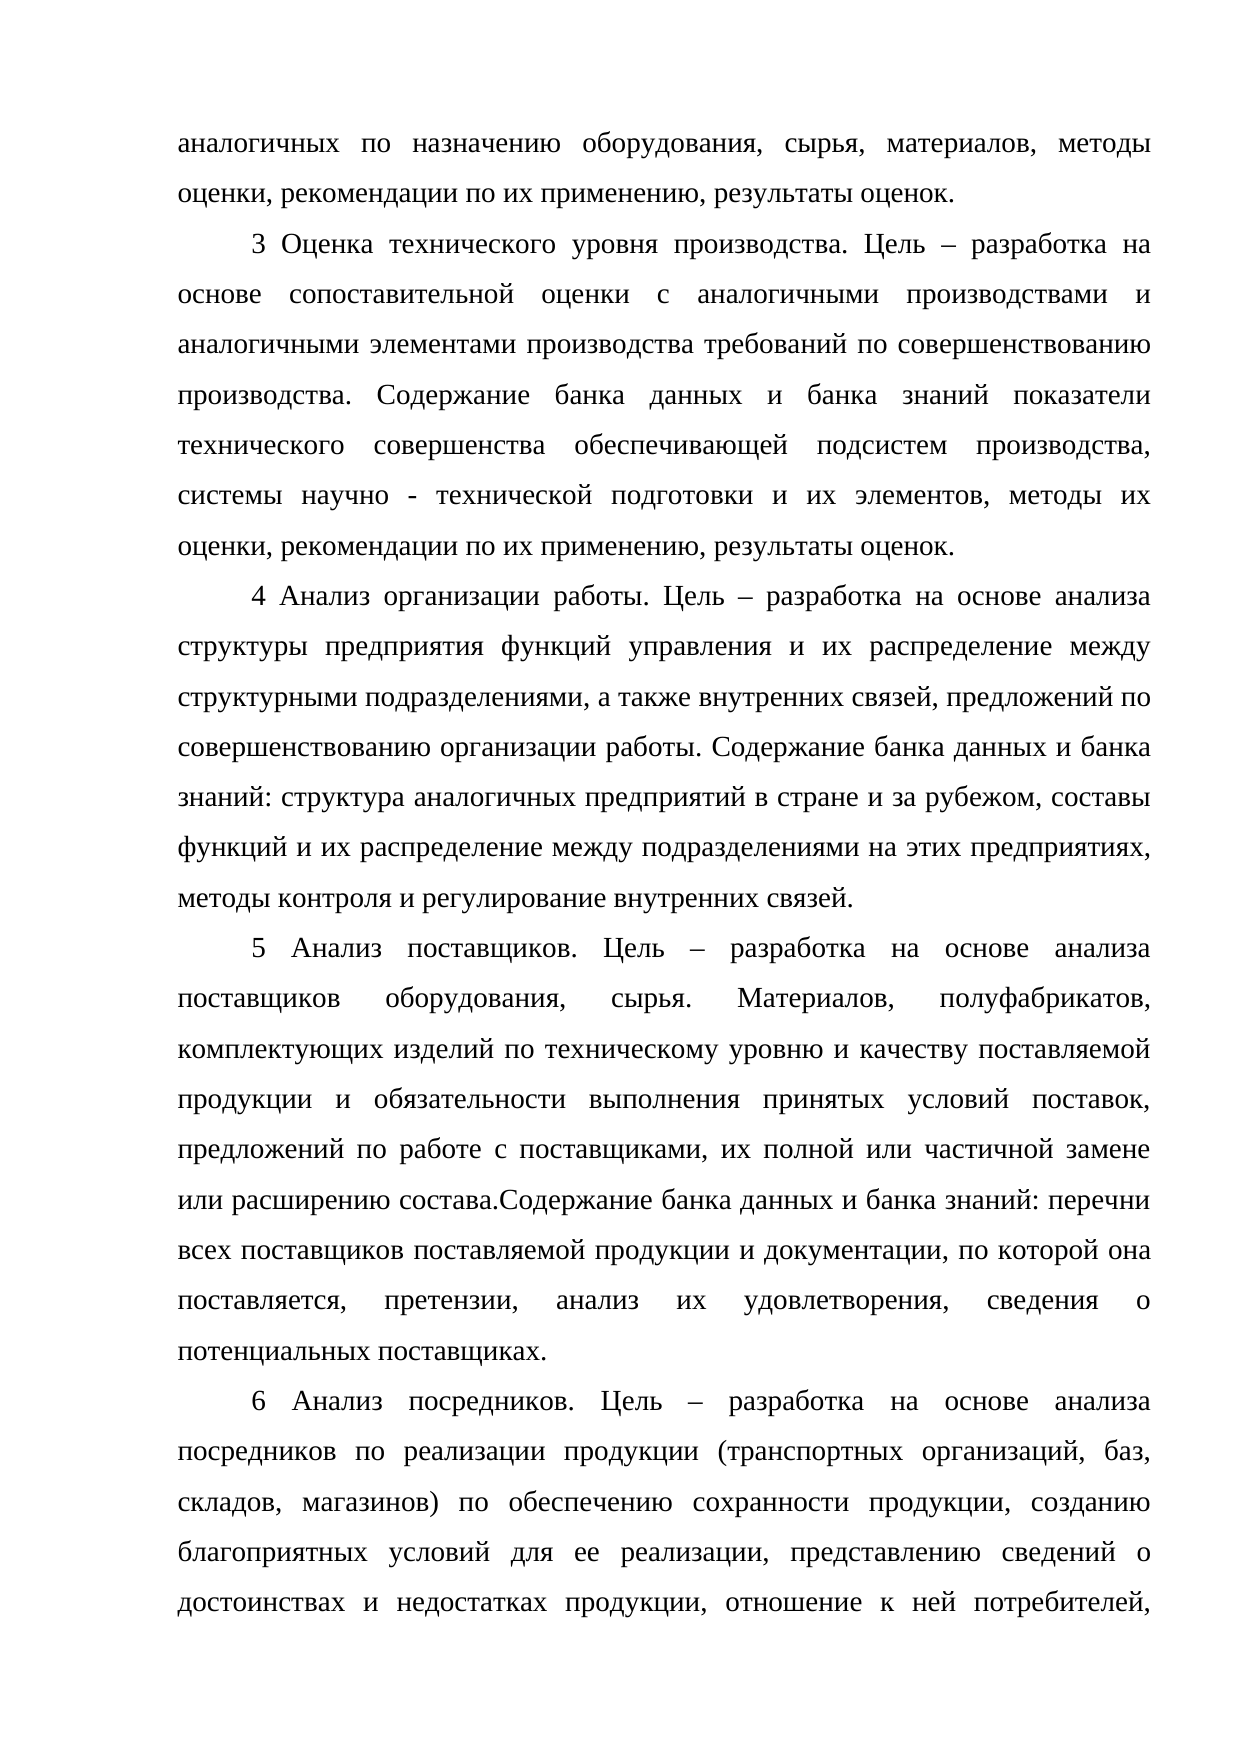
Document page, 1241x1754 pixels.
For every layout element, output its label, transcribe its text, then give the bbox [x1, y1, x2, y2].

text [177, 125, 1152, 209]
text 3 Оценка технического уровня производства. Цель – разработка на основе сопоставительной оценки с аналогичными производствами и аналогичными элементами производства требований по совершенствованию производства. Содержание банка данных и банка знаний показатели технического совершенства обеспечивающей подсистем производства, системы научно - технической подготовки и их элементов, методы их оценки, рекомендации по их применению, результаты оценок. [177, 226, 1152, 561]
text 5 Анализ поставщиков. Цель – разработка на основе анализа поставщиков оборудования, сырья. Материалов, полуфабрикатов, комплектующих изделий по техническому уровню и качеству поставляемой продукции и обязательности выполнения принятых условий поставок, предложений по работе с поставщиками, их полной или частичной замене или расширению состава.Содержание банка данных и банка знаний: перечни всех поставщиков поставляемой продукции и документации, по которой она поставляется, претензии, анализ их удовлетворения, сведения о потенциальных поставщиках. [177, 930, 1152, 1366]
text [177, 1383, 1152, 1618]
text 4 Анализ организации работы. Цель – разработка на основе анализа структуры предприятия функций управления и их распределение между структурными подразделениями, а также внутренних связей, предложений по совершенствованию организации работы. Содержание банка данных и банка знаний: структура аналогичных предприятий в стране и за рубежом, составы функций и их распределение между подразделениями на этих предприятиях, методы контроля и регулирование внутренних связей. [177, 578, 1152, 913]
